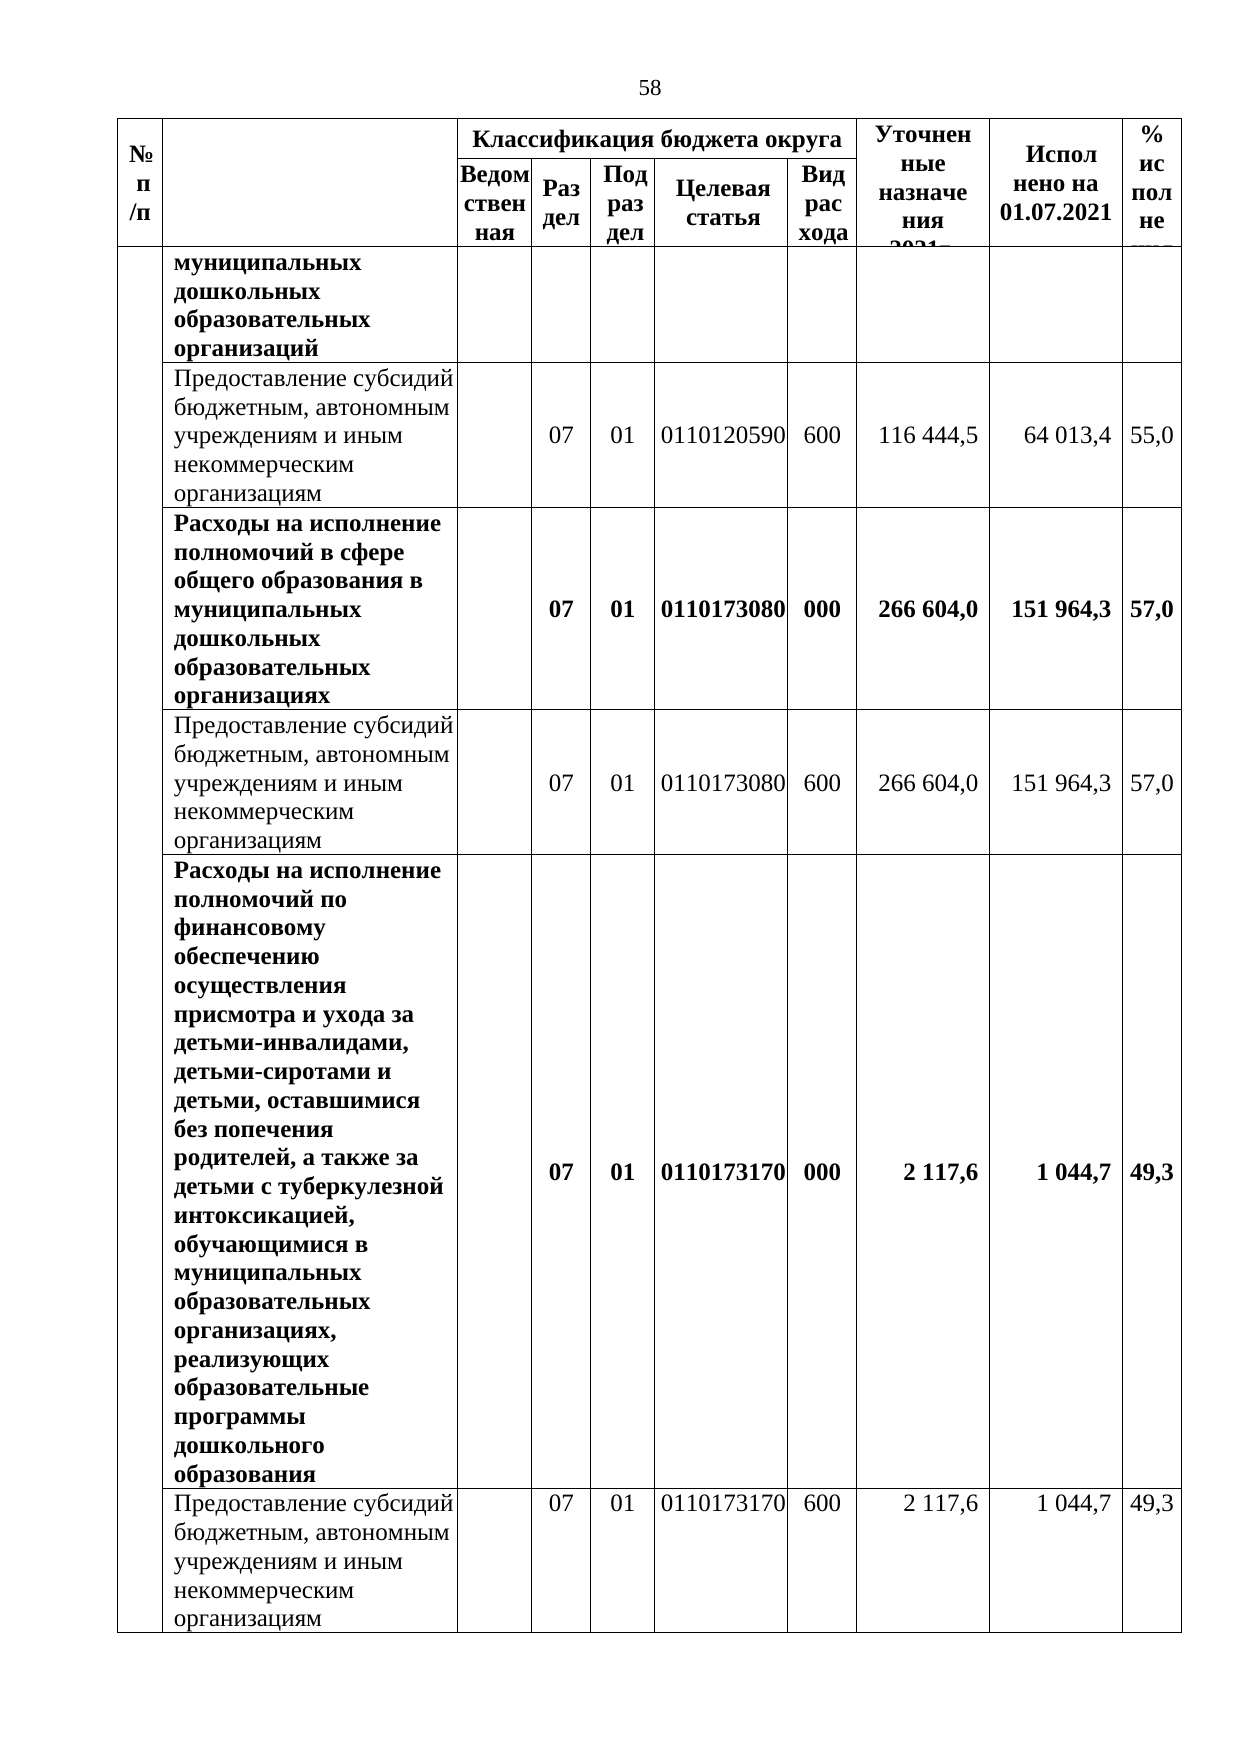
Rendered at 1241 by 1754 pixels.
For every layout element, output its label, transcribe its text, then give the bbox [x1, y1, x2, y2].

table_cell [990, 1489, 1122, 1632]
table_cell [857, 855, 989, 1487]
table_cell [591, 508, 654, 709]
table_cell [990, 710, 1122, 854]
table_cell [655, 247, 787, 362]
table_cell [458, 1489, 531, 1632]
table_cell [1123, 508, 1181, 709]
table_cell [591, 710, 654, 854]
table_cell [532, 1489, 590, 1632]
table_cell Вид рас хода [788, 159, 856, 246]
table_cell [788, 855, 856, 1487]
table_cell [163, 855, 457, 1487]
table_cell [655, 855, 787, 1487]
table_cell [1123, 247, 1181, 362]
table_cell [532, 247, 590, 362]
table_cell Ведом ствен ная [458, 159, 531, 246]
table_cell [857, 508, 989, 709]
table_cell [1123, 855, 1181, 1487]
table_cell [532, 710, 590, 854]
table_header % ис пол не ния [1123, 119, 1181, 246]
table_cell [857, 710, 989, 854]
table_header Испол нено на 01.07.2021 [990, 119, 1122, 246]
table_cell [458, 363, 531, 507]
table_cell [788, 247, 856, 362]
table_cell Под раз дел [591, 159, 654, 246]
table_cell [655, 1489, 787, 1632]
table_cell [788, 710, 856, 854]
table_cell Целевая статья [655, 159, 787, 246]
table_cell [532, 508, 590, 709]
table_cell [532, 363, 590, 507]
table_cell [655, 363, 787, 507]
table_cell Раз дел [532, 159, 590, 246]
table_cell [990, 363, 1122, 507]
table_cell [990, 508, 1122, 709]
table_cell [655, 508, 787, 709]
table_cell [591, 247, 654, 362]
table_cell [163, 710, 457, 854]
table_header Уточненные назначе ния 2021г. [857, 119, 989, 246]
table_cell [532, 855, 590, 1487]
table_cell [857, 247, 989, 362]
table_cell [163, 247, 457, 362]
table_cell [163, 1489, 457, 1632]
table_header [163, 119, 457, 246]
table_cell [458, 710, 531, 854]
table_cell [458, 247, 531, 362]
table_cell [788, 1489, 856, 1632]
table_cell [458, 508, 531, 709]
table_header Классификация бюджета округа [458, 119, 856, 157]
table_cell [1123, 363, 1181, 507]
table_header № п/п [118, 119, 162, 246]
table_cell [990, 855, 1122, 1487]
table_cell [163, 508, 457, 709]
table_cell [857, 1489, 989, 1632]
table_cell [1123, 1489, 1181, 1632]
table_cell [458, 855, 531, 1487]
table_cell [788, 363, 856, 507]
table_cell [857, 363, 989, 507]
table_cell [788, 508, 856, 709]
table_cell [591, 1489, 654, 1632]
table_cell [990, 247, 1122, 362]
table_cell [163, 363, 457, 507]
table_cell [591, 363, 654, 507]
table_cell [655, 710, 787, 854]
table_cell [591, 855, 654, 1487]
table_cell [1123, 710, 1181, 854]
